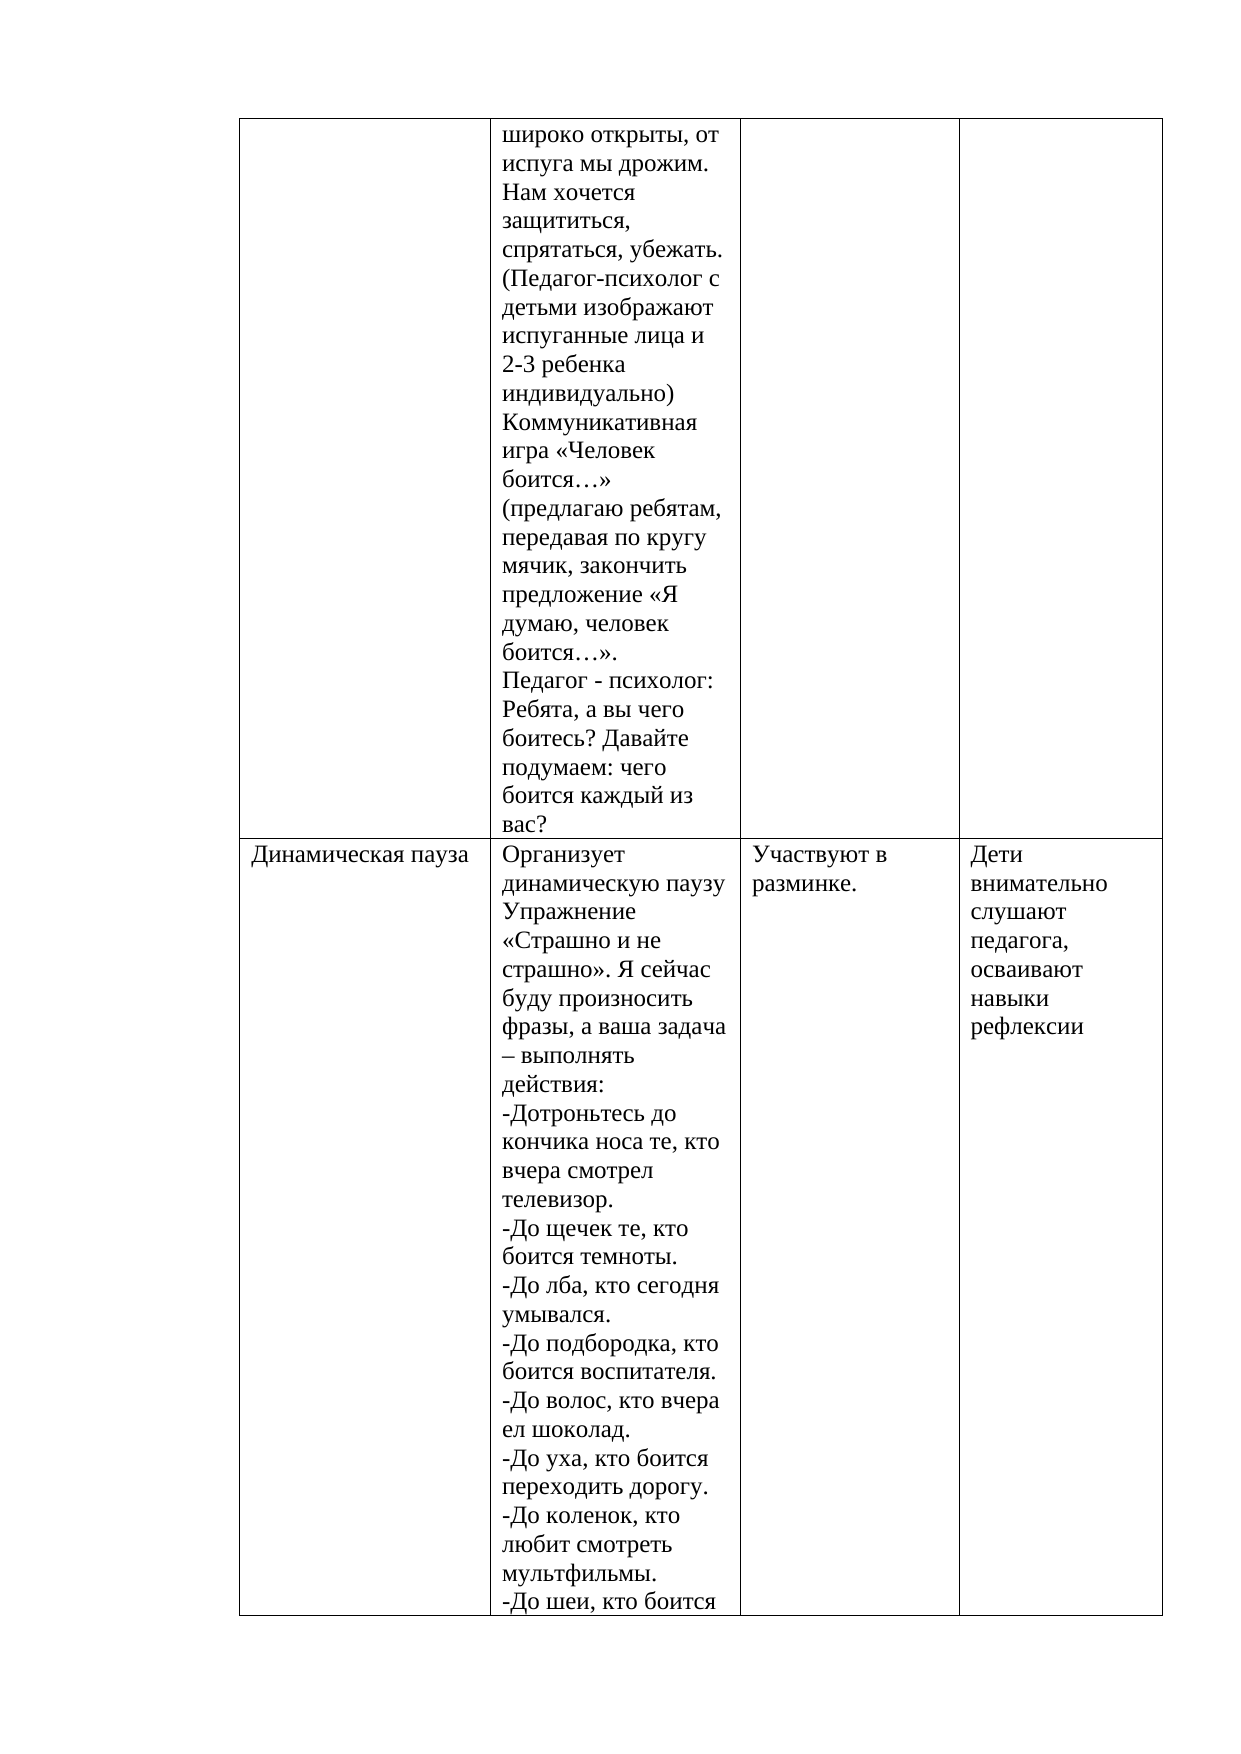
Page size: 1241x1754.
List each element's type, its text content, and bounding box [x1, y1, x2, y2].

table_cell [491, 119, 740, 838]
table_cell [960, 839, 1162, 1615]
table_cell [741, 839, 959, 1615]
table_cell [491, 839, 740, 1615]
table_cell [960, 119, 1162, 838]
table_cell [240, 119, 490, 838]
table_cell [741, 119, 959, 838]
table_cell Динамическая пауза [240, 839, 490, 1615]
